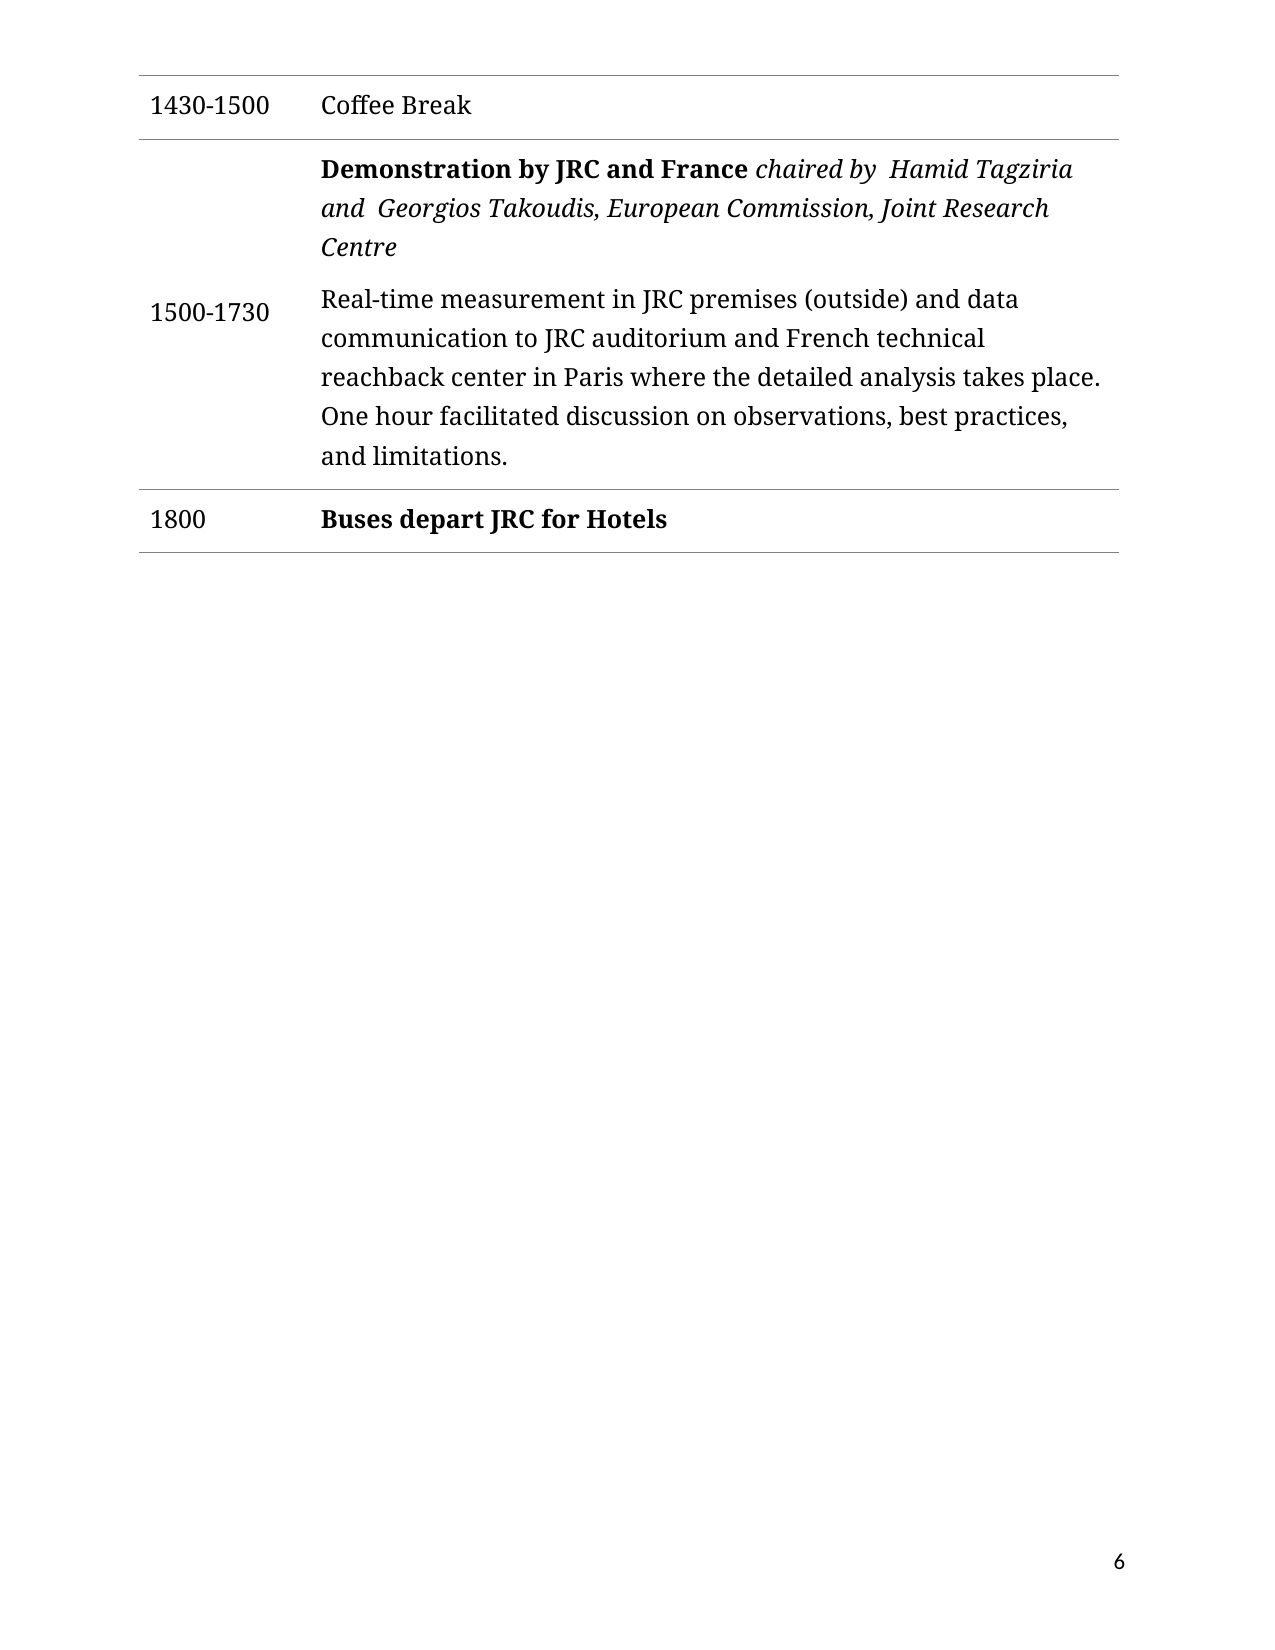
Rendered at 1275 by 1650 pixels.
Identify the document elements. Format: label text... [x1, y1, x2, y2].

table_cell Demonstration by JRC and France chaired by Hamid Tagziria and Georgios Takoudis, European Commission, Joint Research Centre Real-time measurement in JRC premises (outside) and data communication to JRC auditorium and French technical reachback center in Paris where the detailed analysis takes place. One hour facilitated discussion on observations, best practices, and limitations. [309, 140, 1119, 488]
table_cell Coffee Break [309, 76, 1119, 138]
table_cell Buses depart JRC for Hotels [309, 490, 1119, 552]
table_cell 1500-1730 [139, 140, 309, 488]
table_cell 1430-1500 [139, 76, 309, 138]
table_cell 1800 [139, 490, 309, 552]
